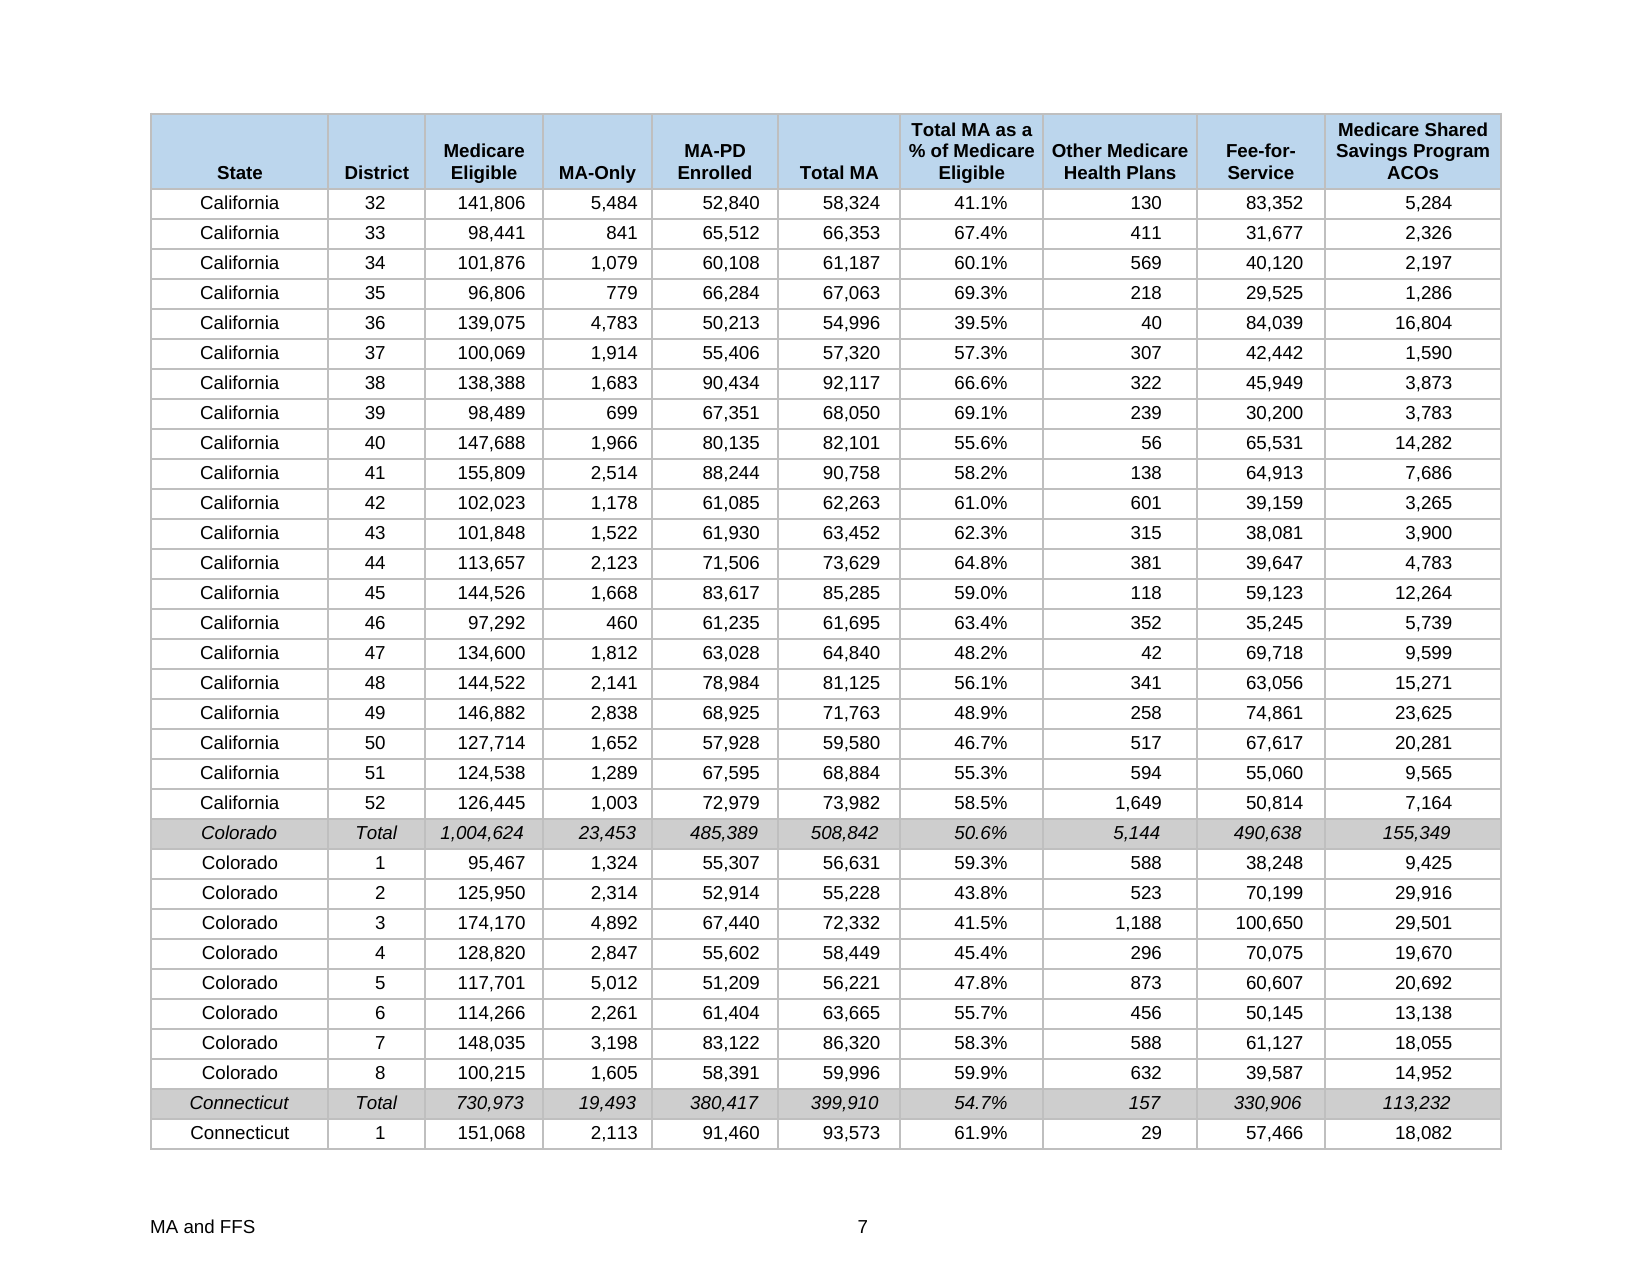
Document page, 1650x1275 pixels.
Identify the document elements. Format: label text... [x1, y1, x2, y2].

table_cell 460 [544, 610, 651, 638]
table_cell 34 [329, 250, 424, 278]
table_cell California [152, 190, 327, 218]
table_cell 45 [329, 580, 424, 608]
table_cell 65,531 [1198, 430, 1324, 458]
table_cell 4,783 [544, 310, 651, 338]
table_cell 9,565 [1326, 760, 1500, 788]
table_cell 1,003 [544, 790, 651, 818]
table_cell 19,670 [1326, 940, 1500, 968]
table_cell California [152, 730, 327, 758]
table_cell 83,352 [1198, 190, 1324, 218]
table_cell 873 [1044, 970, 1196, 998]
table_cell 5,484 [544, 190, 651, 218]
table_cell 569 [1044, 250, 1196, 278]
table_cell 59,123 [1198, 580, 1324, 608]
table_cell 18,055 [1326, 1030, 1500, 1058]
table_cell 20,692 [1326, 970, 1500, 998]
table_cell Colorado [152, 910, 327, 938]
table_cell 2,314 [544, 880, 651, 908]
table_cell 58,391 [653, 1060, 777, 1088]
table_cell 1,668 [544, 580, 651, 608]
table_cell California [152, 700, 327, 728]
table_cell 779 [544, 280, 651, 308]
table_cell 86,320 [779, 1030, 899, 1058]
table_cell 141,806 [426, 190, 542, 218]
table_cell Colorado [152, 1060, 327, 1088]
table_cell 58.5% [901, 790, 1042, 818]
table_cell 42 [329, 490, 424, 518]
table_cell 61,404 [653, 1000, 777, 1028]
table_cell 43.8% [901, 880, 1042, 908]
table_cell 41.1% [901, 190, 1042, 218]
table_cell 1,324 [544, 850, 651, 878]
table_cell 508,842 [779, 820, 899, 848]
table_cell 1,188 [1044, 910, 1196, 938]
table_cell 9,599 [1326, 640, 1500, 668]
table_cell 83,122 [653, 1030, 777, 1058]
table_cell 83,617 [653, 580, 777, 608]
table_header Medicare Eligible [426, 115, 542, 188]
table_cell 69.3% [901, 280, 1042, 308]
table_cell 48.9% [901, 700, 1042, 728]
table_cell 74,861 [1198, 700, 1324, 728]
table_cell Connecticut [152, 1090, 327, 1118]
table_cell 42,442 [1198, 340, 1324, 368]
table_cell 5,739 [1326, 610, 1500, 638]
table_cell 68,050 [779, 400, 899, 428]
table_cell California [152, 490, 327, 518]
table_cell 3 [329, 910, 424, 938]
table_cell 2,514 [544, 460, 651, 488]
table_cell 588 [1044, 1030, 1196, 1058]
table_header District [329, 115, 424, 188]
table_cell 73,982 [779, 790, 899, 818]
table_cell California [152, 250, 327, 278]
table_cell 456 [1044, 1000, 1196, 1028]
table_cell 39,647 [1198, 550, 1324, 578]
table_cell 1,966 [544, 430, 651, 458]
table_cell 100,215 [426, 1060, 542, 1088]
table_cell 57,928 [653, 730, 777, 758]
table_cell 52 [329, 790, 424, 818]
table_cell 7 [329, 1030, 424, 1058]
table_cell 601 [1044, 490, 1196, 518]
table_cell 55,228 [779, 880, 899, 908]
table_cell 146,882 [426, 700, 542, 728]
table_cell 315 [1044, 520, 1196, 548]
table_cell 101,848 [426, 520, 542, 548]
table_cell 66.6% [901, 370, 1042, 398]
table_cell 3,900 [1326, 520, 1500, 548]
table_cell 117,701 [426, 970, 542, 998]
table_cell 61,235 [653, 610, 777, 638]
table_cell 59.3% [901, 850, 1042, 878]
table_cell 50,145 [1198, 1000, 1324, 1028]
table_cell 29,525 [1198, 280, 1324, 308]
table_cell 3,873 [1326, 370, 1500, 398]
table_cell 50,213 [653, 310, 777, 338]
table_cell 1,178 [544, 490, 651, 518]
table_cell California [152, 400, 327, 428]
table_cell 6 [329, 1000, 424, 1028]
table_cell 2,197 [1326, 250, 1500, 278]
table_cell 96,806 [426, 280, 542, 308]
table_cell 1,286 [1326, 280, 1500, 308]
table_cell California [152, 520, 327, 548]
table_header MA-Only [544, 115, 651, 188]
table_cell 296 [1044, 940, 1196, 968]
table_cell 61.9% [901, 1120, 1042, 1148]
table_cell 218 [1044, 280, 1196, 308]
table_cell 56.1% [901, 670, 1042, 698]
table_cell 36 [329, 310, 424, 338]
table_cell 114,266 [426, 1000, 542, 1028]
table_cell 2,326 [1326, 220, 1500, 248]
table_cell 58.2% [901, 460, 1042, 488]
table_cell 69.1% [901, 400, 1042, 428]
table_cell California [152, 670, 327, 698]
table_cell 517 [1044, 730, 1196, 758]
table_cell Colorado [152, 970, 327, 998]
table_cell 381 [1044, 550, 1196, 578]
table_cell 95,467 [426, 850, 542, 878]
table_cell 1,914 [544, 340, 651, 368]
table_cell California [152, 220, 327, 248]
table_cell 63,056 [1198, 670, 1324, 698]
table_cell 55.6% [901, 430, 1042, 458]
table_cell 57.3% [901, 340, 1042, 368]
table_cell 1,590 [1326, 340, 1500, 368]
table_cell 113,232 [1326, 1090, 1500, 1118]
table_cell 18,082 [1326, 1120, 1500, 1148]
table_cell 55,406 [653, 340, 777, 368]
table_cell 63,452 [779, 520, 899, 548]
table_cell 65,512 [653, 220, 777, 248]
table_cell 49 [329, 700, 424, 728]
table_cell 9,425 [1326, 850, 1500, 878]
table_cell 2,123 [544, 550, 651, 578]
table_cell 4,783 [1326, 550, 1500, 578]
table_cell 730,973 [426, 1090, 542, 1118]
table_cell 1,004,624 [426, 820, 542, 848]
table_cell 66,353 [779, 220, 899, 248]
table_cell 78,984 [653, 670, 777, 698]
table_cell 62.3% [901, 520, 1042, 548]
table_cell 100,069 [426, 340, 542, 368]
table_cell 1 [329, 850, 424, 878]
table_cell 51 [329, 760, 424, 788]
table_cell 56,631 [779, 850, 899, 878]
table_cell 63,665 [779, 1000, 899, 1028]
table_cell 54.7% [901, 1090, 1042, 1118]
table_cell 490,638 [1198, 820, 1324, 848]
table_cell 61,187 [779, 250, 899, 278]
table_cell 118 [1044, 580, 1196, 608]
table_cell 70,199 [1198, 880, 1324, 908]
table_cell 54,996 [779, 310, 899, 338]
table_cell 98,441 [426, 220, 542, 248]
table_cell 33 [329, 220, 424, 248]
table_cell 632 [1044, 1060, 1196, 1088]
table_cell 61,085 [653, 490, 777, 518]
table_cell 64,913 [1198, 460, 1324, 488]
table_cell 72,979 [653, 790, 777, 818]
table_cell 2,838 [544, 700, 651, 728]
table_cell 71,506 [653, 550, 777, 578]
table_cell 12,264 [1326, 580, 1500, 608]
table_cell 48 [329, 670, 424, 698]
table_cell 55,602 [653, 940, 777, 968]
table_cell Colorado [152, 1000, 327, 1028]
table_cell 67,617 [1198, 730, 1324, 758]
table_cell 1,649 [1044, 790, 1196, 818]
table_cell 98,489 [426, 400, 542, 428]
table_cell 14,952 [1326, 1060, 1500, 1088]
table_cell 594 [1044, 760, 1196, 788]
table_cell 40,120 [1198, 250, 1324, 278]
table_cell 8 [329, 1060, 424, 1088]
table_cell 81,125 [779, 670, 899, 698]
table_cell 88,244 [653, 460, 777, 488]
table_cell 113,657 [426, 550, 542, 578]
table_cell 48.2% [901, 640, 1042, 668]
table_cell California [152, 550, 327, 578]
table_cell 144,526 [426, 580, 542, 608]
table_cell 5 [329, 970, 424, 998]
table_cell California [152, 760, 327, 788]
table_cell 40 [329, 430, 424, 458]
table_cell 1,605 [544, 1060, 651, 1088]
table_cell Total [329, 820, 424, 848]
table_cell 47.8% [901, 970, 1042, 998]
table_cell 45.4% [901, 940, 1042, 968]
table_cell 485,389 [653, 820, 777, 848]
table_cell 39 [329, 400, 424, 428]
table_cell 35 [329, 280, 424, 308]
table_cell 82,101 [779, 430, 899, 458]
table_cell 1,079 [544, 250, 651, 278]
table_cell 29 [1044, 1120, 1196, 1148]
table_cell 80,135 [653, 430, 777, 458]
table_cell 58.3% [901, 1030, 1042, 1058]
table_cell 45,949 [1198, 370, 1324, 398]
table_cell 5,284 [1326, 190, 1500, 218]
table_cell 38 [329, 370, 424, 398]
table_cell 84,039 [1198, 310, 1324, 338]
table_cell 126,445 [426, 790, 542, 818]
table_cell 61,695 [779, 610, 899, 638]
table_cell 5,012 [544, 970, 651, 998]
table_cell Colorado [152, 880, 327, 908]
table_cell 258 [1044, 700, 1196, 728]
table_cell 380,417 [653, 1090, 777, 1118]
table_cell 2,261 [544, 1000, 651, 1028]
table_cell California [152, 340, 327, 368]
table_cell 67,440 [653, 910, 777, 938]
table_cell Colorado [152, 1030, 327, 1058]
table_cell 4,892 [544, 910, 651, 938]
table_cell 151,068 [426, 1120, 542, 1148]
table_cell 148,035 [426, 1030, 542, 1058]
table_cell 69,718 [1198, 640, 1324, 668]
table_cell California [152, 370, 327, 398]
table_cell 72,332 [779, 910, 899, 938]
table_cell 56,221 [779, 970, 899, 998]
table_cell 7,686 [1326, 460, 1500, 488]
table_cell 67,063 [779, 280, 899, 308]
table_header Fee-for-Service [1198, 115, 1324, 188]
table_cell 60,607 [1198, 970, 1324, 998]
table_cell Connecticut [152, 1120, 327, 1148]
table_cell 147,688 [426, 430, 542, 458]
table_cell 85,285 [779, 580, 899, 608]
table_cell 14,282 [1326, 430, 1500, 458]
table_cell Total [329, 1090, 424, 1118]
table_cell 138,388 [426, 370, 542, 398]
table_cell 44 [329, 550, 424, 578]
table_cell 70,075 [1198, 940, 1324, 968]
table_cell 50.6% [901, 820, 1042, 848]
table_cell 59,580 [779, 730, 899, 758]
table_cell 29,501 [1326, 910, 1500, 938]
table_cell 138 [1044, 460, 1196, 488]
table_cell 61,930 [653, 520, 777, 548]
table_cell 59.0% [901, 580, 1042, 608]
table_cell 155,809 [426, 460, 542, 488]
table_cell 39,159 [1198, 490, 1324, 518]
table_cell Colorado [152, 940, 327, 968]
table_cell 90,758 [779, 460, 899, 488]
table_cell 239 [1044, 400, 1196, 428]
table_cell 41.5% [901, 910, 1042, 938]
table_header Other Medicare Health Plans [1044, 115, 1196, 188]
table_cell 97,292 [426, 610, 542, 638]
table_cell 66,284 [653, 280, 777, 308]
table_cell 7,164 [1326, 790, 1500, 818]
table_cell 4 [329, 940, 424, 968]
table_cell 399,910 [779, 1090, 899, 1118]
table_cell 60.1% [901, 250, 1042, 278]
table_cell California [152, 310, 327, 338]
table_cell 91,460 [653, 1120, 777, 1148]
table_cell 67,351 [653, 400, 777, 428]
table_cell 144,522 [426, 670, 542, 698]
table_cell 101,876 [426, 250, 542, 278]
table_cell 90,434 [653, 370, 777, 398]
table_cell 52,840 [653, 190, 777, 218]
table_cell California [152, 790, 327, 818]
table_cell 62,263 [779, 490, 899, 518]
table_cell 19,493 [544, 1090, 651, 1118]
table_cell 55,307 [653, 850, 777, 878]
table_cell 139,075 [426, 310, 542, 338]
table_cell 134,600 [426, 640, 542, 668]
table_cell 699 [544, 400, 651, 428]
table_cell 841 [544, 220, 651, 248]
table_cell California [152, 460, 327, 488]
table_header Medicare Shared Savings Program ACOs [1326, 115, 1500, 188]
table_cell 102,023 [426, 490, 542, 518]
table_cell California [152, 580, 327, 608]
table_cell 61.0% [901, 490, 1042, 518]
table_cell Colorado [152, 850, 327, 878]
table_cell 2,141 [544, 670, 651, 698]
table_cell 60,108 [653, 250, 777, 278]
table_cell 63.4% [901, 610, 1042, 638]
table_cell 64.8% [901, 550, 1042, 578]
table_cell 41 [329, 460, 424, 488]
table_cell 1,289 [544, 760, 651, 788]
table_header Total MA as a % of Medicare Eligible [901, 115, 1042, 188]
table_cell California [152, 430, 327, 458]
table_cell 55,060 [1198, 760, 1324, 788]
table_cell 2,113 [544, 1120, 651, 1148]
table_cell 1 [329, 1120, 424, 1148]
table_cell 3,265 [1326, 490, 1500, 518]
table_cell 100,650 [1198, 910, 1324, 938]
table_header MA-PD Enrolled [653, 115, 777, 188]
table_cell 64,840 [779, 640, 899, 668]
table_cell 127,714 [426, 730, 542, 758]
table_header Total MA [779, 115, 899, 188]
table_cell 51,209 [653, 970, 777, 998]
table_cell 588 [1044, 850, 1196, 878]
table_cell 71,763 [779, 700, 899, 728]
table_cell 1,522 [544, 520, 651, 548]
table_cell 352 [1044, 610, 1196, 638]
table_cell 23,625 [1326, 700, 1500, 728]
table_cell 50 [329, 730, 424, 758]
table_cell 55.3% [901, 760, 1042, 788]
table_cell 15,271 [1326, 670, 1500, 698]
table_cell 61,127 [1198, 1030, 1324, 1058]
table_cell 29,916 [1326, 880, 1500, 908]
table_cell 92,117 [779, 370, 899, 398]
table_cell 58,324 [779, 190, 899, 218]
table_cell 124,538 [426, 760, 542, 788]
table_cell 307 [1044, 340, 1196, 368]
table_cell 39,587 [1198, 1060, 1324, 1088]
table_cell 63,028 [653, 640, 777, 668]
table_cell 322 [1044, 370, 1196, 398]
table_cell 2 [329, 880, 424, 908]
table_cell 59.9% [901, 1060, 1042, 1088]
table_cell 35,245 [1198, 610, 1324, 638]
table_cell 47 [329, 640, 424, 668]
table_cell 67,595 [653, 760, 777, 788]
table_cell California [152, 640, 327, 668]
table_cell 128,820 [426, 940, 542, 968]
table_cell 43 [329, 520, 424, 548]
table_cell 13,138 [1326, 1000, 1500, 1028]
table_cell 57,466 [1198, 1120, 1324, 1148]
table_cell Colorado [152, 820, 327, 848]
table_cell California [152, 280, 327, 308]
table_cell 46.7% [901, 730, 1042, 758]
table_cell 30,200 [1198, 400, 1324, 428]
table_cell 56 [1044, 430, 1196, 458]
table_cell 46 [329, 610, 424, 638]
table_cell 341 [1044, 670, 1196, 698]
table_cell 1,652 [544, 730, 651, 758]
table_cell 31,677 [1198, 220, 1324, 248]
table_cell 155,349 [1326, 820, 1500, 848]
table_cell 20,281 [1326, 730, 1500, 758]
table_cell 68,925 [653, 700, 777, 728]
table_cell 523 [1044, 880, 1196, 908]
table_cell 125,950 [426, 880, 542, 908]
table_cell 32 [329, 190, 424, 218]
table_cell 59,996 [779, 1060, 899, 1088]
table_cell 73,629 [779, 550, 899, 578]
table_cell 130 [1044, 190, 1196, 218]
table_cell 157 [1044, 1090, 1196, 1118]
table_cell 5,144 [1044, 820, 1196, 848]
table_cell 2,847 [544, 940, 651, 968]
table_cell 3,783 [1326, 400, 1500, 428]
table_cell 50,814 [1198, 790, 1324, 818]
table_cell 1,683 [544, 370, 651, 398]
table_header State [152, 115, 327, 188]
table_cell 39.5% [901, 310, 1042, 338]
table_cell 16,804 [1326, 310, 1500, 338]
table_cell 57,320 [779, 340, 899, 368]
table_cell 330,906 [1198, 1090, 1324, 1118]
table_cell 55.7% [901, 1000, 1042, 1028]
table_cell 40 [1044, 310, 1196, 338]
table_cell 38,081 [1198, 520, 1324, 548]
table_cell 1,812 [544, 640, 651, 668]
table_cell 23,453 [544, 820, 651, 848]
table_cell 37 [329, 340, 424, 368]
table_cell 3,198 [544, 1030, 651, 1058]
table_cell 38,248 [1198, 850, 1324, 878]
table_cell 67.4% [901, 220, 1042, 248]
table_cell California [152, 610, 327, 638]
table_cell 174,170 [426, 910, 542, 938]
table_cell 93,573 [779, 1120, 899, 1148]
table_cell 68,884 [779, 760, 899, 788]
table_cell 58,449 [779, 940, 899, 968]
table_cell 411 [1044, 220, 1196, 248]
table_cell 52,914 [653, 880, 777, 908]
table_cell 42 [1044, 640, 1196, 668]
